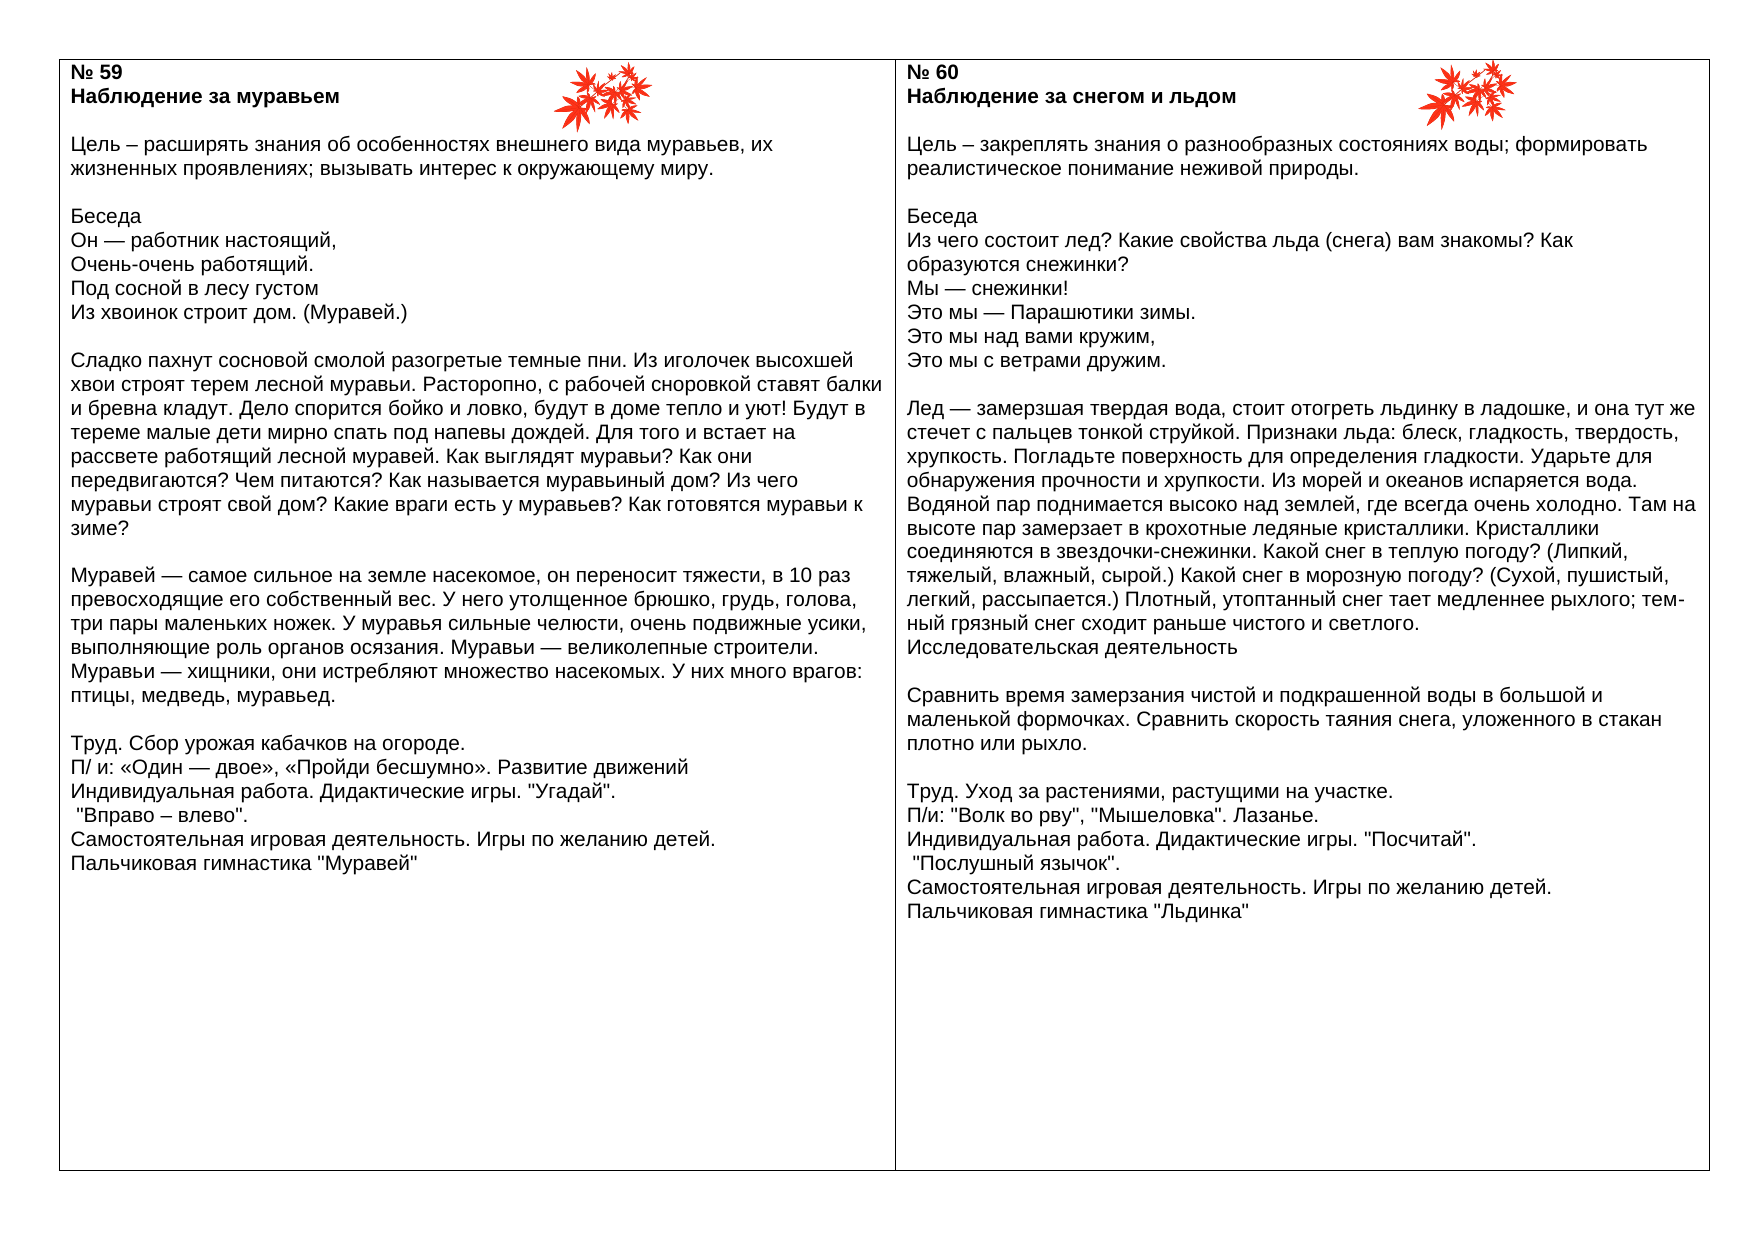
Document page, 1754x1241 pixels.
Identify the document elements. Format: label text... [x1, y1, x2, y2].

table_cell № 60 Наблюдение за снегом и льдом Цель – закреплять знания о разнообразных состояниях воды; формировать реалистическое понимание неживой природы. Беседа Из чего состоит лед? Какие свойства льда (снега) вам знакомы? Как образуются снежинки? Мы — снежинки! Это мы — Парашютики зимы. Это мы над вами кружим, Это мы с ветрами дружим. Лед — замерзшая твердая вода, стоит отогреть льдинку в ладошке, и она тут же стечет с пальцев тонкой струйкой. Признаки льда: блеск, гладкость, твердость, хрупкость. Погладьте поверхность для определения гладкости. Ударьте для обнаружения прочности и хрупкости. Из морей и океанов испаряется вода. Водяной пар поднимается высоко над землей, где всегда очень холодно. Там на высоте пар замерзает в крохотные ледяные кристаллики. Кристаллики соединяются в звездочки-снежинки. Какой снег в теплую погоду? (Липкий, тяжелый, влажный, сырой.) Какой снег в морозную погоду? (Сухой, пушистый, легкий, рассыпается.) Плотный, утоптанный снег тает медленнее рыхлого; темный грязный снег сходит раньше чистого и светлого. Исследовательская деятельность Сравнить время замерзания чистой и подкрашенной воды в большой и маленькой формочках. Сравнить скорость таяния снега, уложенного в стакан плотно или рыхло. Труд. Уход за растениями, растущими на участке. П/и: "Волк во рву", "Мышеловка". Лазанье. Индивидуальная работа. Дидактические игры. "Посчитай". "Послушный язычок". Самостоятельная игровая деятельность. Игры по желанию детей. Пальчиковая гимнастика "Льдинка" [896, 60, 1709, 1170]
table_cell № 59 Наблюдение за муравьем Цель – расширять знания об особенностях внешнего вида муравьев, их жизненных проявлениях; вызывать интерес к окружающему миру. Беседа Он — работник настоящий, Очень-очень работящий. Под сосной в лесу густом Из хвоинок строит дом. (Муравей.) Сладко пахнут сосновой смолой разогретые темные пни. Из иголочек высохшей хвои строят терем лесной муравьи. Расторопно, с рабочей сноровкой ставят балки и бревна кладут. Дело спорится бойко и ловко, будут в доме тепло и уют! Будут в тереме малые дети мирно спать под напевы дождей. Для того и встает на рассвете работящий лесной муравей. Как выглядят муравьи? Как они передвигаются? Чем питаются? Как называется муравьиный дом? Из чего муравьи строят свой дом? Какие враги есть у муравьев? Как готовятся муравьи к зиме? Муравей — самое сильное на земле насекомое, он переносит тяжести, в 10 раз превосходящие его собственный вес. У него утолщенное брюшко, грудь, голова, три пары маленьких ножек. У муравья сильные челюсти, очень подвижные усики, выполняющие роль органов осязания. Муравьи — великолепные строители. Муравьи — хищники, они истребляют множество насекомых. У них много врагов: птицы, медведь, муравьед. Труд. Сбор урожая кабачков на огороде. П/ и: «Один — двое», «Пройди бесшумно». Развитие движений Индивидуальная работа. Дидактические игры. "Угадай". "Вправо – влево". Самостоятельная игровая деятельность. Игры по желанию детей. Пальчиковая гимнастика "Муравей" [60, 60, 895, 1170]
